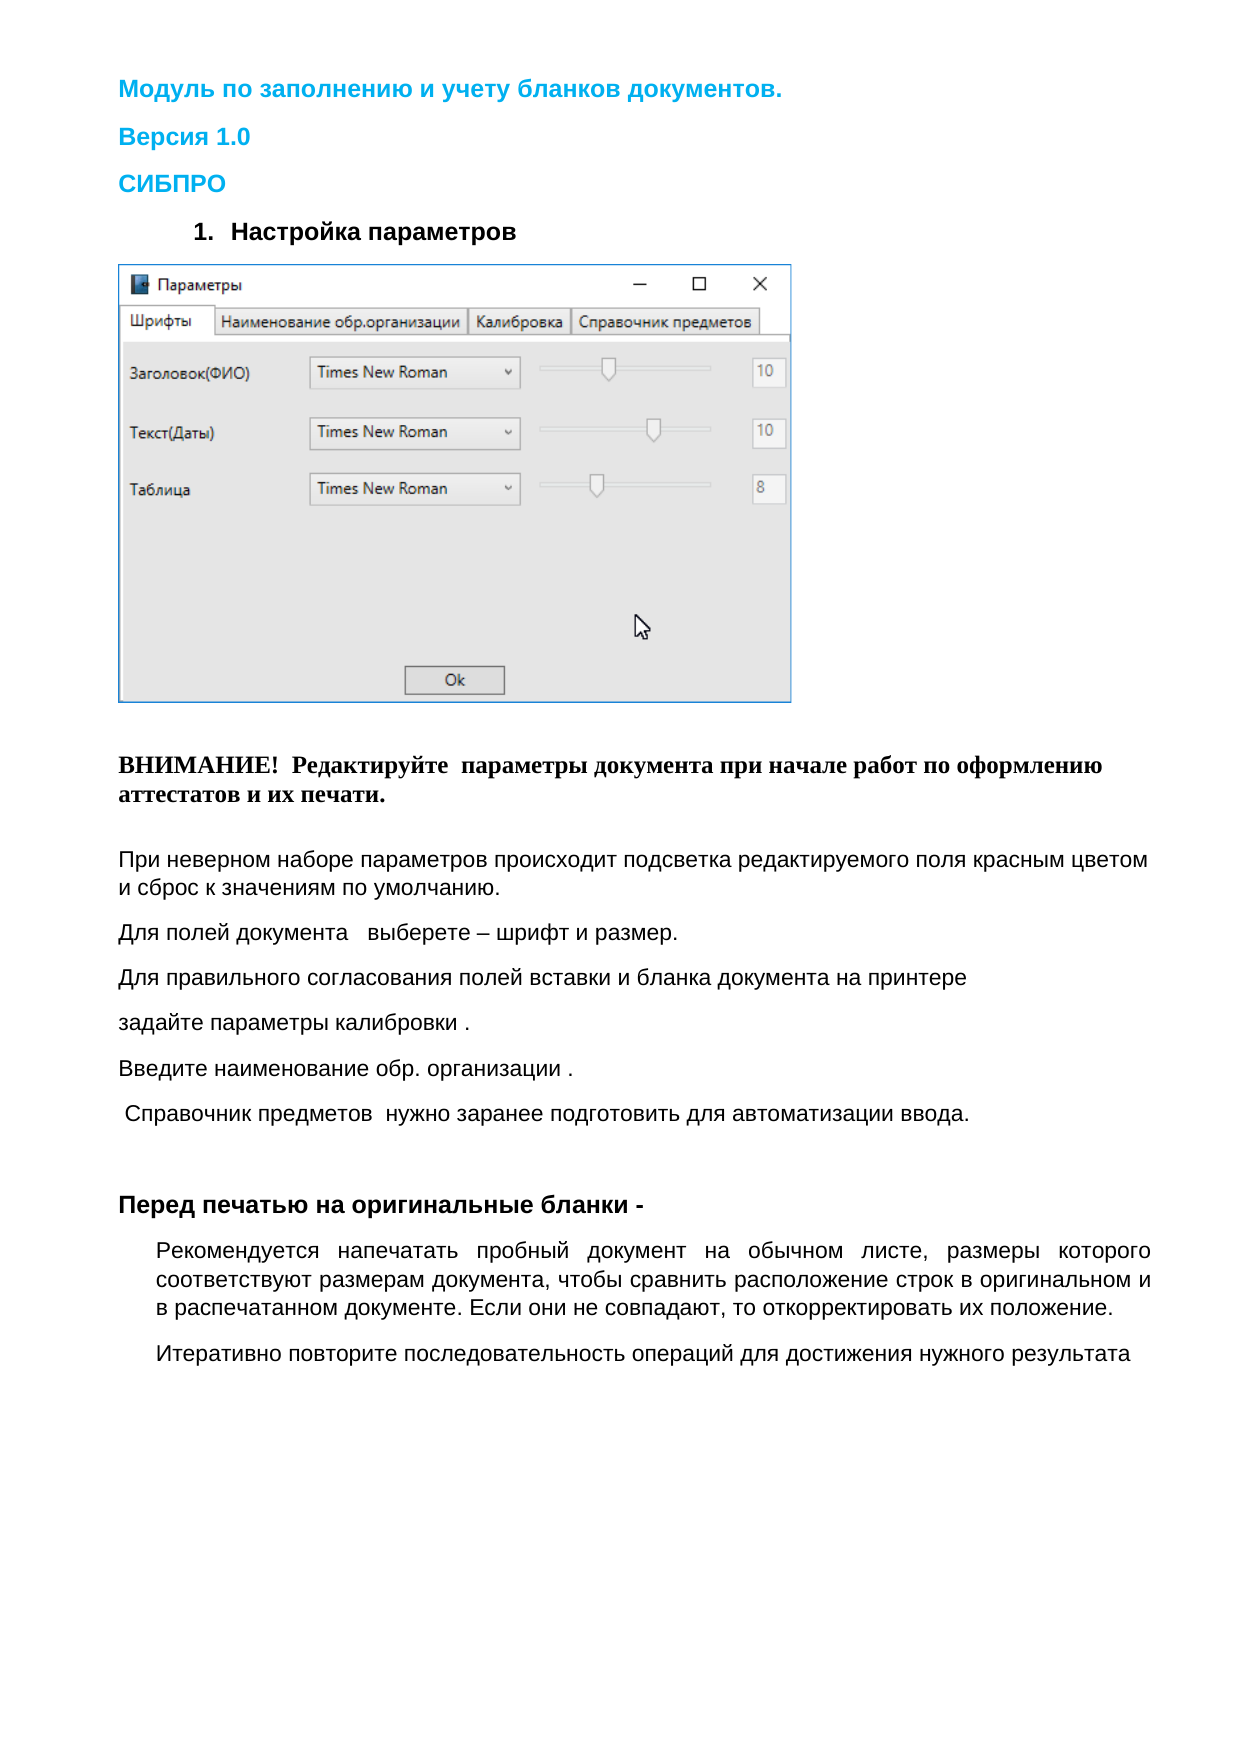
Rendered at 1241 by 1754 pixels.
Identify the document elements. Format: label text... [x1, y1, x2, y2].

text Рекомендуется напечатать пробный документ на обычном листе, размеры которого соответствуют размерам документа, чтобы сравнить расположение строк в оригинальном и в распечатанном документе. Если они не совпадают, то откорректировать их положение. [156, 1237, 1152, 1321]
text При неверном наборе параметров происходит подсветка редактируемого поля красным цветом и сброс к значениям по умолчанию. [118, 846, 1152, 900]
text Для полей документа выберете – шрифт и размер. [118, 919, 1152, 946]
text Версия 1.0 [118, 122, 1152, 150]
picture [118, 264, 792, 703]
text Итеративно повторите последовательность операций для достижения нужного результата [156, 1339, 1152, 1366]
table_header ВНИМАНИЕ! Редактируйте параметры документа при начале работ по оформлению аттестатов и их печати. [118, 722, 1152, 833]
text Введите наименование обр. организации . [118, 1054, 1152, 1081]
text Для правильного согласования полей вставки и бланка документа на принтере [118, 964, 1152, 991]
text Перед печатью на оригинальные бланки - [118, 1190, 1152, 1218]
text Справочник предметов нужно заранее подготовить для автоматизации ввода. [118, 1099, 1152, 1126]
text Модуль по заполнению и учету бланков документов. [118, 74, 1152, 103]
text задайте параметры калибровки . [118, 1009, 1152, 1036]
text СИБПРО [118, 169, 1152, 198]
list Настройка параметров [193, 217, 1152, 246]
